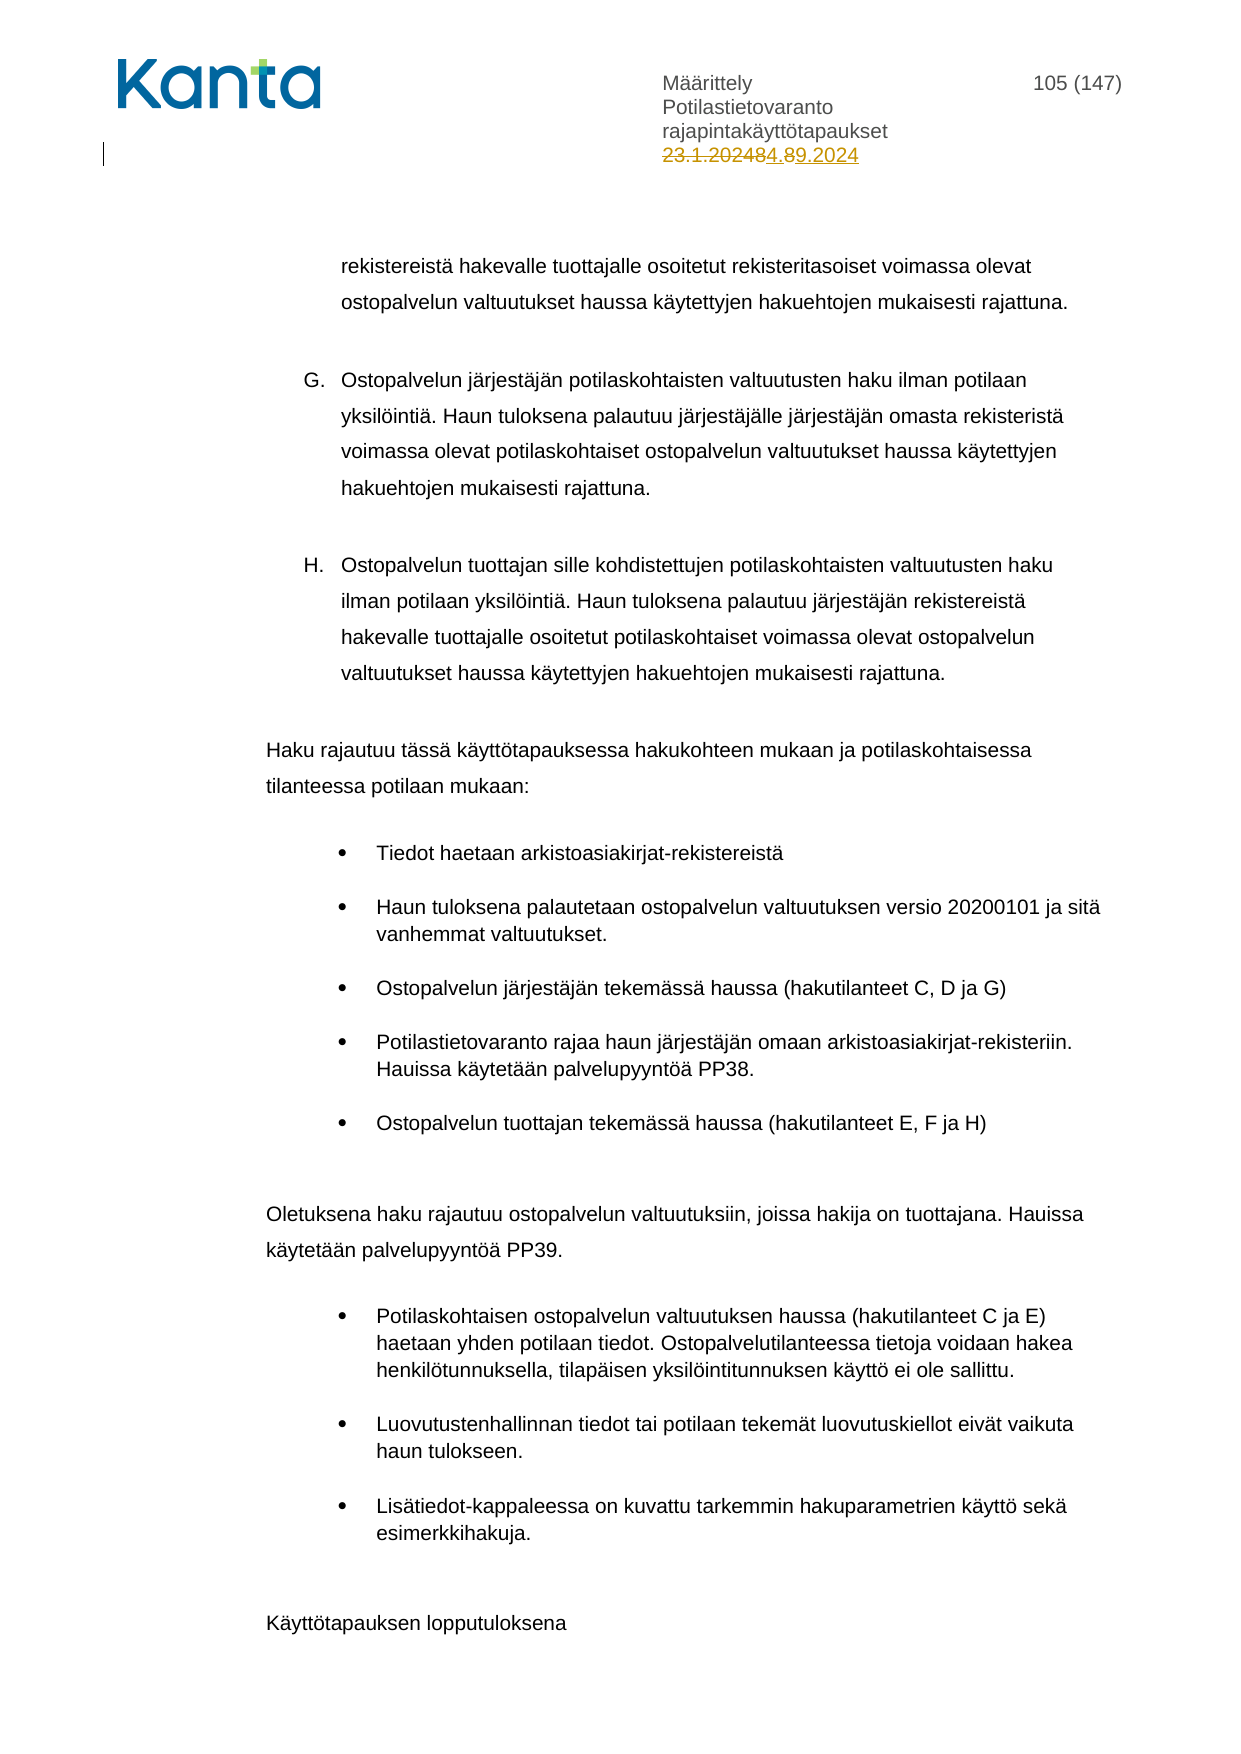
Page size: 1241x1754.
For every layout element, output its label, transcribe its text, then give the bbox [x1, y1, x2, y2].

picture [118, 59, 321, 109]
list Lisätiedot-kappaleessa on kuvattu tarkemmin hakuparametrien käyttö sekä esimerkkihakuja. [339, 1490, 1107, 1544]
list Ostopalvelun tuottajan sille kohdistettujen potilaskohtaisten valtuutusten haku ilman potilaan yksilöintiä. Haun tuloksena palautuu järjestäjän rekistereistä hakevalle tuottajalle osoitetut potilaskohtaiset voimassa olevat ostopalvelun valtuutukset haussa käytettyjen hakuehtojen mukaisesti rajattuna. [303, 553, 1107, 685]
text Käyttötapauksen lopputuloksena [266, 1611, 1107, 1635]
list Ostopalvelun tuottajan tekemässä haussa (hakutilanteet E, F ja H) [339, 1108, 1107, 1135]
list Luovutustenhallinnan tiedot tai potilaan tekemät luovutuskiellot eivät vaikuta haun tulokseen. [339, 1409, 1107, 1463]
text Haku rajautuu tässä käyttötapauksessa hakukohteen mukaan ja potilaskohtaisessa tilanteessa potilaan mukaan: [266, 738, 1107, 798]
text Oletuksena haku rajautuu ostopalvelun valtuutuksiin, joissa hakija on tuottajana. Hauissa käytetään palvelupyyntöä PP39. [266, 1202, 1107, 1262]
list Potilaskohtaisen ostopalvelun valtuutuksen haussa (hakutilanteet C ja E) haetaan yhden potilaan tiedot. Ostopalvelutilanteessa tietoja voidaan hakea henkilötunnuksella, tilapäisen yksilöintitunnuksen käyttö ei ole sallittu. [339, 1301, 1107, 1382]
list Ostopalvelun järjestäjän potilaskohtaisten valtuutusten haku ilman potilaan yksilöintiä. Haun tuloksena palautuu järjestäjälle järjestäjän omasta rekisteristä voimassa olevat potilaskohtaiset ostopalvelun valtuutukset haussa käytettyjen hakuehtojen mukaisesti rajattuna. [303, 367, 1107, 499]
list Tiedot haetaan arkistoasiakirjat-rekistereistä [339, 837, 1107, 864]
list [303, 254, 1107, 314]
list Haun tuloksena palautetaan ostopalvelun valtuutuksen versio 20200101 ja sitä vanhemmat valtuutukset. [339, 891, 1107, 946]
list Ostopalvelun järjestäjän tekemässä haussa (hakutilanteet C, D ja G) [339, 973, 1107, 1000]
list Potilastietovaranto rajaa haun järjestäjän omaan arkistoasiakirjat-rekisteriin. Hauissa käytetään palvelupyyntöä PP38. [339, 1027, 1107, 1081]
